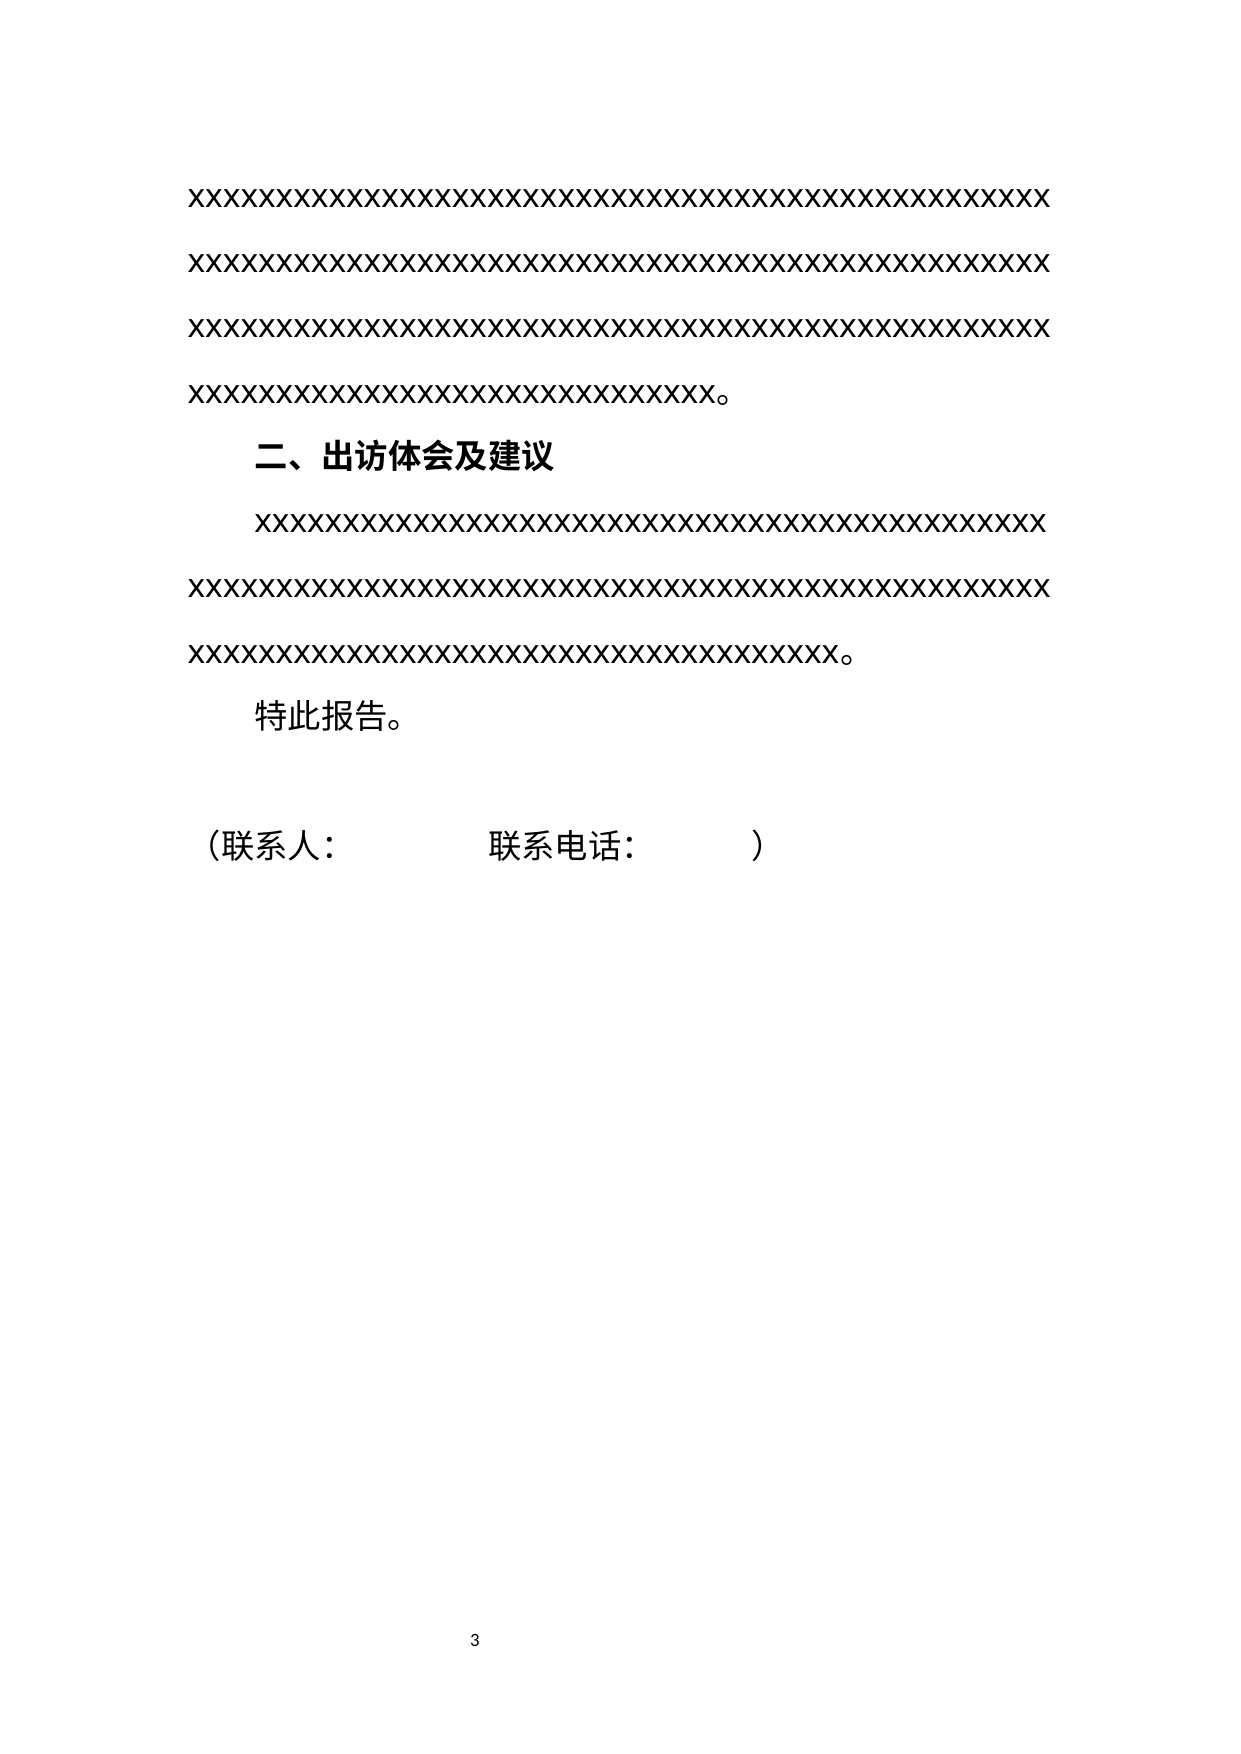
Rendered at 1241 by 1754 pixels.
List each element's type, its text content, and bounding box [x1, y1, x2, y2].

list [187, 162, 1053, 422]
list xxxxxxxxxxxxxxxxxxxxxxxxxxxxxxxxxxxxxxxxxxxxxxxxxxxxxxxxxxxxxxxxxxxxxxxxxxxxxxxxxxxxxxxxxxxxxxxxxxxxxxxxxxxxxxxxxxxxxxxxxxxxxxxxxxx。 [187, 487, 1053, 682]
list （联系人： 联系电话： ） [187, 812, 1053, 877]
list 出访体会及建议 [187, 422, 1053, 487]
list 特此报告。 [187, 682, 1053, 747]
